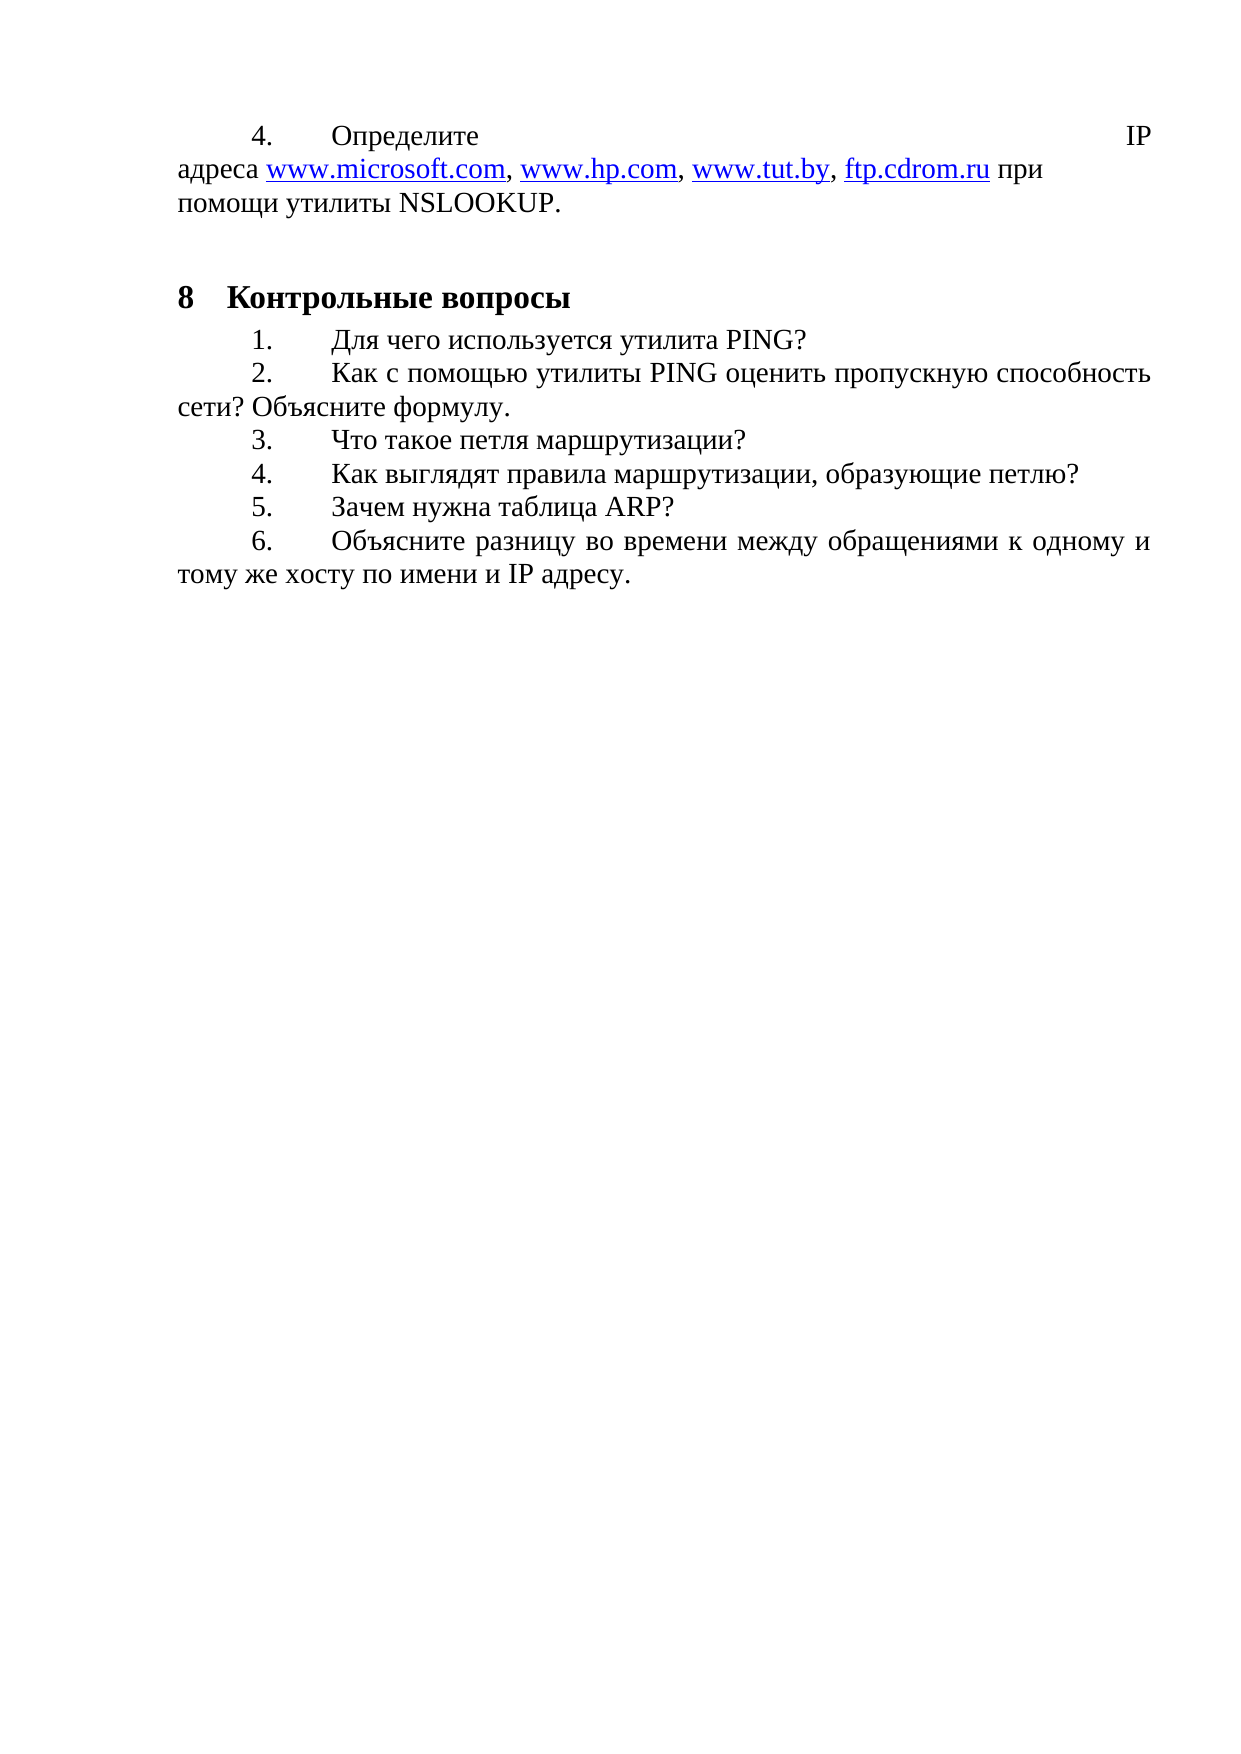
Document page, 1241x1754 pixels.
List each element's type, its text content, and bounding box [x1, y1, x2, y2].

text 1. Для чего используется утилита PING? [177, 322, 1152, 355]
text 6. Объясните разницу во времени между обращениями к одному и тому же хосту по имени и IP адресу. [177, 523, 1152, 590]
text 2. Как с помощью утилиты PING оценить пропускную способность сети? Объясните формулу. [177, 355, 1152, 422]
text 5. Зачем нужна таблица ARP? [177, 489, 1152, 523]
text 8 Контрольные вопросы [177, 277, 1152, 316]
text 3. Что такое петля маршрутизации? [177, 422, 1152, 456]
text 4. Как выглядят правила маршрутизации, образующие петлю? [177, 456, 1152, 489]
text 4. Определите IP адреса www.microsoft.com, www.hp.com, www.tut.by, ftp.cdrom.ru при помощи утилиты NSLOOKUP. [177, 118, 1152, 219]
